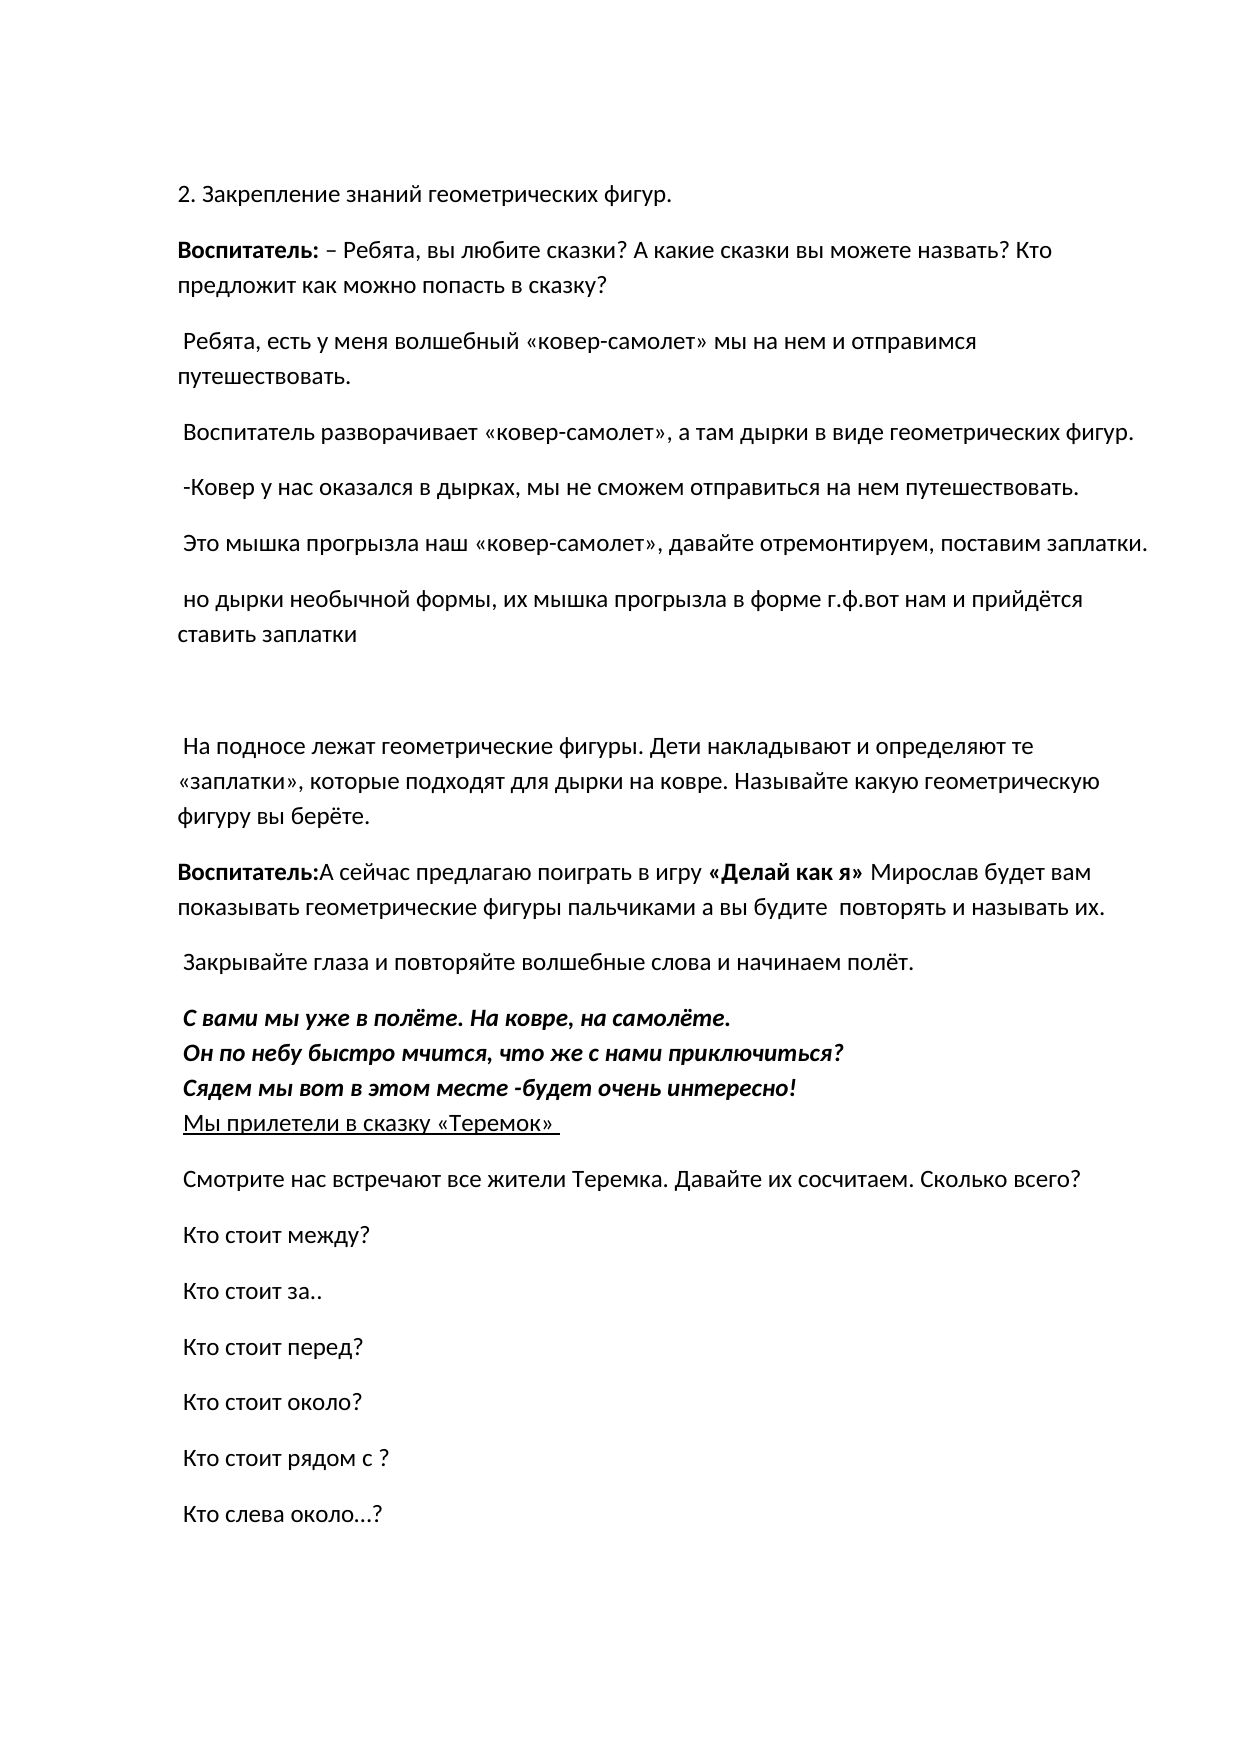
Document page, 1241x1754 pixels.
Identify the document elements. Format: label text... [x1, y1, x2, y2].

text Закрывайте глаза и повторяйте волшебные слова и начинаем полёт. [177, 946, 1152, 977]
text Это мышка прогрызла наш «ковер-самолет», давайте отремонтируем, поставим заплатки. [177, 527, 1152, 558]
text Воспитатель:А сейчас предлагаю поиграть в игру «Делай как я» Мирослав будет вам показывать геометрические фигуры пальчиками а вы будите повторять и называть их. [177, 856, 1152, 921]
text Кто стоит перед? [177, 1331, 1152, 1361]
text Кто стоит около? [177, 1386, 1152, 1417]
text Ребята, есть у меня волшебный «ковер-самолет» мы на нем и отправимся путешествовать. [177, 325, 1152, 390]
text Кто слева около…? [177, 1498, 1152, 1529]
text Мы прилетели в сказку «Теремок» [177, 1107, 1152, 1138]
text Кто стоит между? [177, 1219, 1152, 1249]
text С вами мы уже в полёте. На ковре, на самолёте. [177, 1002, 1152, 1033]
text но дырки необычной формы, их мышка прогрызла в форме г.ф.вот нам и прийдётся ставить заплатки [177, 583, 1152, 649]
text Воспитатель разворачивает «ковер-самолет», а там дырки в виде геометрических фигур. [177, 416, 1152, 446]
text Смотрите нас встречают все жители Теремка. Давайте их сосчитаем. Сколько всего? [177, 1163, 1152, 1194]
text Сядем мы вот в этом месте -будет очень интересно! [177, 1072, 1152, 1103]
text Кто стоит за.. [177, 1275, 1152, 1305]
text -Ковер у нас оказался в дырках, мы не сможем отправиться на нем путешествовать. [177, 471, 1152, 502]
text Кто стоит рядом с ? [177, 1442, 1152, 1473]
text На подносе лежат геометрические фигуры. Дети накладывают и определяют те «заплатки», которые подходят для дырки на ковре. Называйте какую геометрическую фигуру вы берёте. [177, 730, 1152, 830]
text Он по небу быстро мчится, что же с нами приключиться? [177, 1037, 1152, 1068]
text 2. Закрепление знаний геометрических фигур. [177, 178, 1152, 209]
text Воспитатель: – Ребята, вы любите сказки? А какие сказки вы можете назвать? Кто предложит как можно попасть в сказку? [177, 234, 1152, 299]
